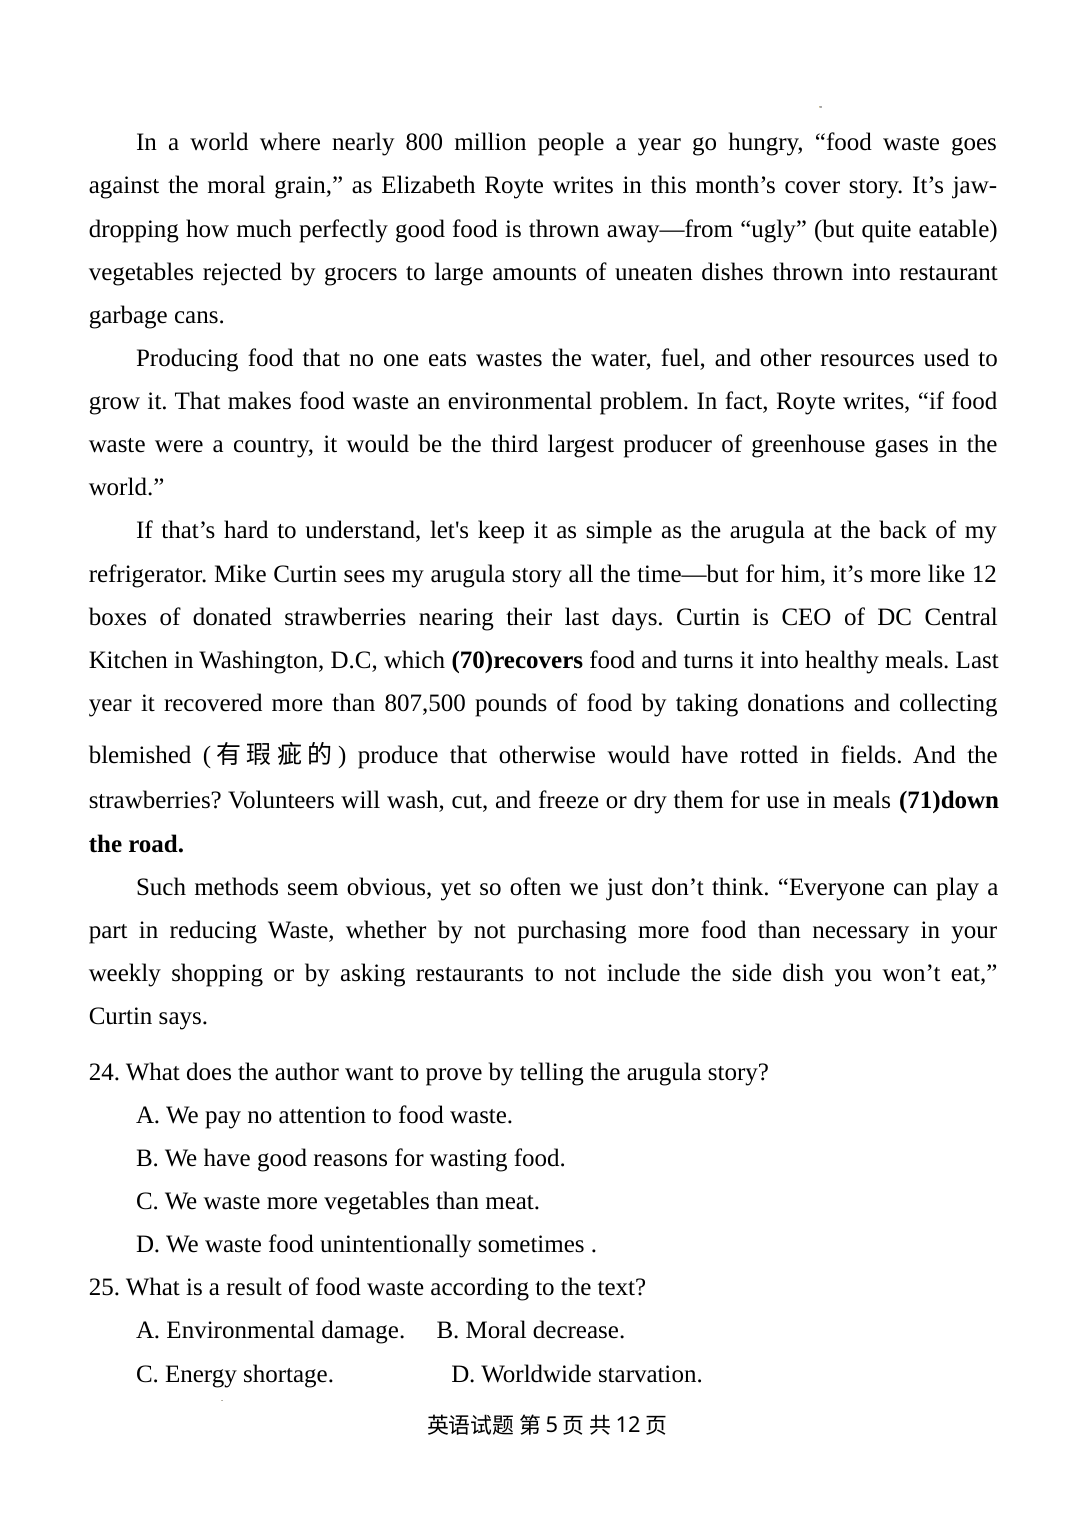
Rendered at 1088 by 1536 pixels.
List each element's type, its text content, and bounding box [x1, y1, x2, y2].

text In a world where nearly 800 million people a year go hungry, “food waste goes against the moral grain,” as Elizabeth Royte writes in this month’s cover story. It’s jaw-dropping how much perfectly good food is thrown away—from “ugly” (but quite eatable) vegetables rejected by grocers to large amounts of uneaten dishes thrown into restaurant garbage cans. [88, 127, 999, 329]
text D. We waste food unintentionally sometimes . [88, 1229, 999, 1258]
text C. We waste more vegetables than meat. [88, 1186, 999, 1215]
text C. Energy shortage. D. Worldwide starvation. [88, 1359, 999, 1387]
text If that’s hard to understand, let's keep it as simple as the arugula at the back of my refrigerator. Mike Curtin sees my arugula story all the time—but for him, it’s more like 12 boxes of donated strawberries nearing their last days. Curtin is CEO of DC Central Kitchen in Washington, D.C, which (70)recovers food and turns it into healthy meals. Last year it recovered more than 807,500 pounds of food by taking donations and collecting blemished (有瑕疵的) produce that otherwise would have rotted in fields. And the strawberries? Volunteers will wash, cut, and freeze or dry them for use in meals (71)down the road. [88, 516, 999, 857]
text Producing food that no one eats wastes the water, fuel, and other resources used to grow it. That makes food waste an environmental problem. In fact, Royte writes, “if food waste were a country, it would be the third largest producer of greenhouse gases in the world.” [88, 343, 999, 501]
text Such methods seem obvious, yet so often we just don’t think. “Everyone can play a part in reducing Waste, whether by not purchasing more food than necessary in your weekly shopping or by asking restaurants to not include the side dish you won’t eat,” Curtin says. [88, 872, 999, 1030]
text B. We have good reasons for wasting food. [88, 1143, 999, 1172]
text 24. What does the author want to prove by telling the arugula story? [88, 1057, 999, 1086]
text A. Environmental damage. B. Moral decrease. [88, 1316, 999, 1344]
text 25. What is a result of food waste according to the text? [88, 1272, 999, 1301]
text A. We pay no attention to food waste. [88, 1100, 999, 1129]
